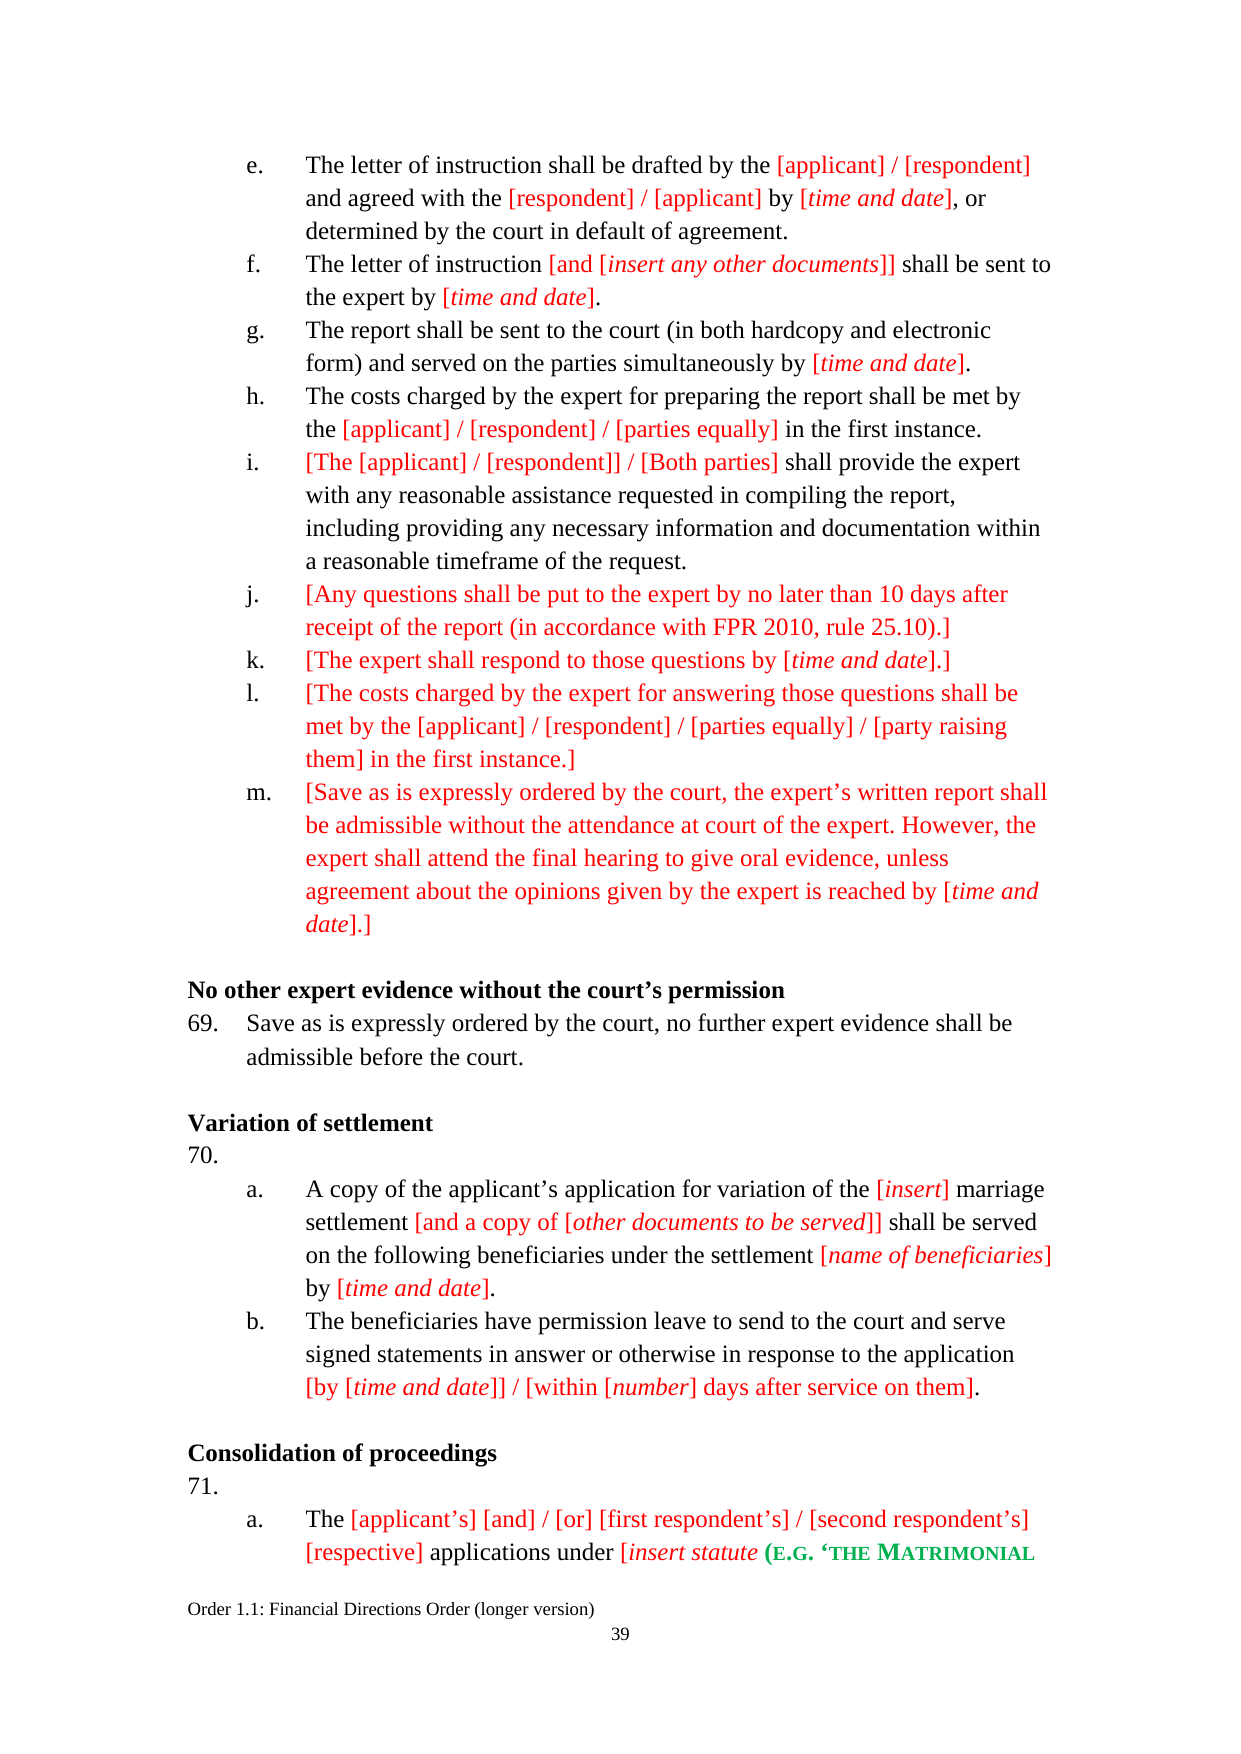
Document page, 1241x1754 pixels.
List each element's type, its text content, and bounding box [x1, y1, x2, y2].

list Variation of settlement [187, 1108, 1053, 1136]
list No other expert evidence without the court’s permission [187, 976, 1053, 1004]
list [Any questions shall be put to the expert by no later than 10 days after receipt of the report (in accordance with FPR 2010, rule 25.10).] [246, 579, 1053, 641]
list The letter of instruction shall be drafted by the [applicant] / [respondent] and agreed with the [respondent] / [applicant] by [time and date], or determined by the court in default of agreement. [246, 150, 1053, 245]
list [The [applicant] / [respondent]] / [Both parties] shall provide the expert with any reasonable assistance requested in compiling the report, including providing any necessary information and documentation within a reasonable timeframe of the request. [246, 447, 1053, 575]
list A copy of the applicant’s application for variation of the [insert] marriage settlement [and a copy of [other documents to be served]] shall be served on the following beneficiaries under the settlement [name of beneficiaries] by [time and date]. [246, 1174, 1053, 1301]
list Consolidation of proceedings [187, 1438, 1053, 1467]
list The letter of instruction [and [insert any other documents]] shall be sent to the expert by [time and date]. [246, 249, 1053, 311]
list The report shall be sent to the court (in both hardcopy and electronic form) and served on the parties simultaneously by [time and date]. [246, 315, 1053, 377]
list [Save as is expressly ordered by the court, the expert’s written report shall be admissible without the attendance at court of the expert. However, the expert shall attend the final hearing to give oral evidence, unless agreement about the opinions given by the expert is reached by [time and date].] [246, 777, 1053, 938]
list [246, 1504, 1053, 1566]
list The beneficiaries have permission leave to send to the court and serve signed statements in answer or otherwise in response to the application [by [time and date]] / [within [number] days after service on them]. [246, 1306, 1053, 1401]
text Save as is expressly ordered by the court, no further expert evidence shall be admissible before the court. [187, 1008, 1053, 1070]
list [The costs charged by the expert for answering those questions shall be met by the [applicant] / [respondent] / [parties equally] / [party raising them] in the first instance.] [246, 678, 1053, 773]
list [The expert shall respond to those questions by [time and date].] [246, 645, 1053, 674]
list The costs charged by the expert for preparing the report shall be met by the [applicant] / [respondent] / [parties equally] in the first instance. [246, 381, 1053, 443]
